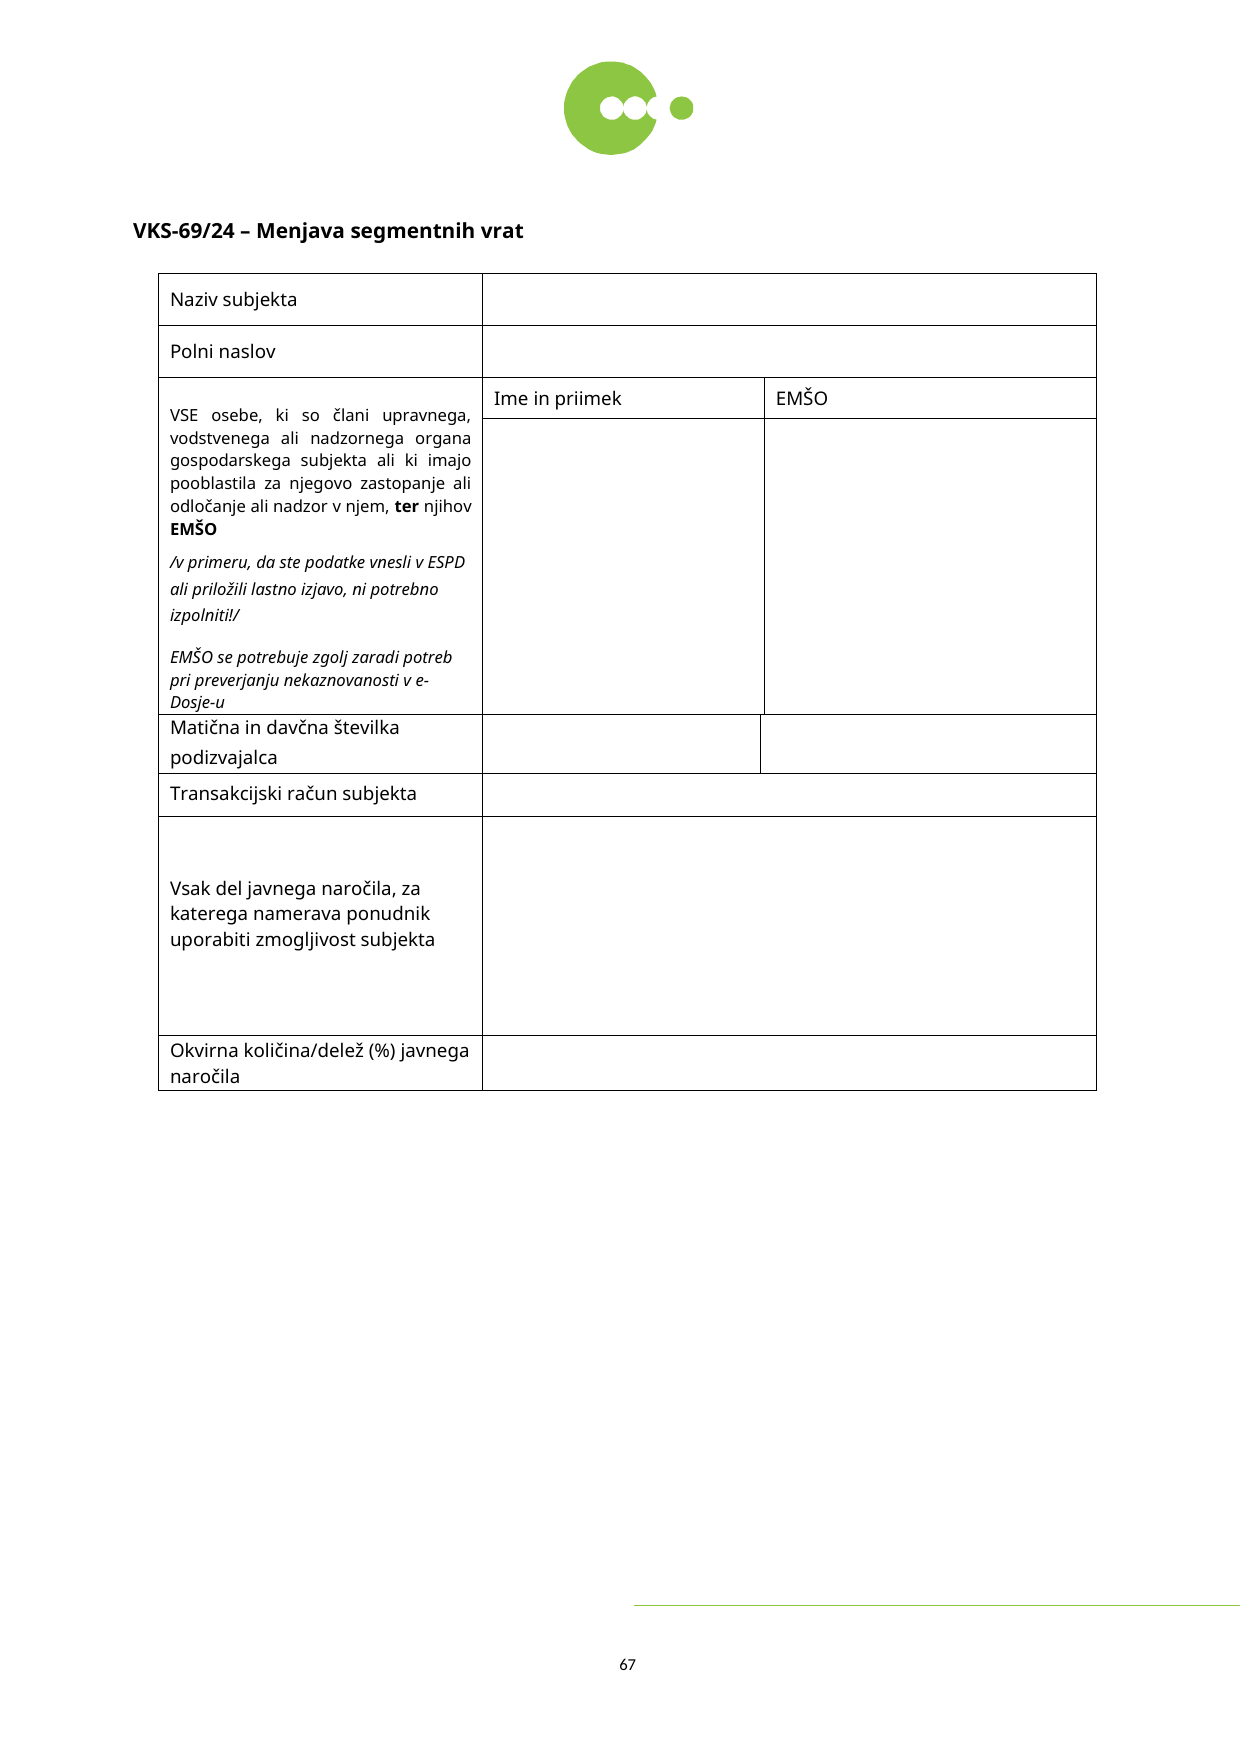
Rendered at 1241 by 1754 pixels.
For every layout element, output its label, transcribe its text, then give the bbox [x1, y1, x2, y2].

table_header [483, 274, 1096, 325]
table_cell EMŠO [765, 378, 1096, 418]
table_cell Vsak del javnega naročila, za katerega namerava ponudnik uporabiti zmogljivost subjekta [159, 817, 482, 1035]
table_cell Matična in davčna številka podizvajalca [159, 715, 482, 773]
table_cell [765, 419, 1096, 714]
table_cell [483, 326, 1096, 377]
table_cell [483, 774, 1096, 816]
table_cell [761, 715, 1096, 773]
table_header Naziv subjekta [159, 274, 482, 325]
table_cell VSE osebe, ki so člani upravnega, vodstvenega ali nadzornega organa gospodarskega subjekta ali ki imajo pooblastila za njegovo zastopanje ali odločanje ali nadzor v njem, ter njihov EMŠO /v primeru, da ste podatke vnesli v ESPD ali priložili lastno izjavo, ni potrebno izpolniti!/ EMŠO se potrebuje zgolj zaradi potreb pri preverjanju nekaznovanosti v e-Dosje-u [159, 378, 482, 714]
table_cell [483, 715, 760, 773]
table_cell [483, 817, 1096, 1035]
table_cell [483, 419, 764, 714]
table_cell Ime in priimek [483, 378, 764, 418]
table_cell Polni naslov [159, 326, 482, 377]
table_cell Okvirna količina/delež (%) javnega naročila [159, 1036, 482, 1090]
text VKS-69/24 – Menjava segmentnih vrat [133, 216, 1122, 244]
table_cell [483, 1036, 1096, 1090]
table_cell Transakcijski račun subjekta [159, 774, 482, 816]
